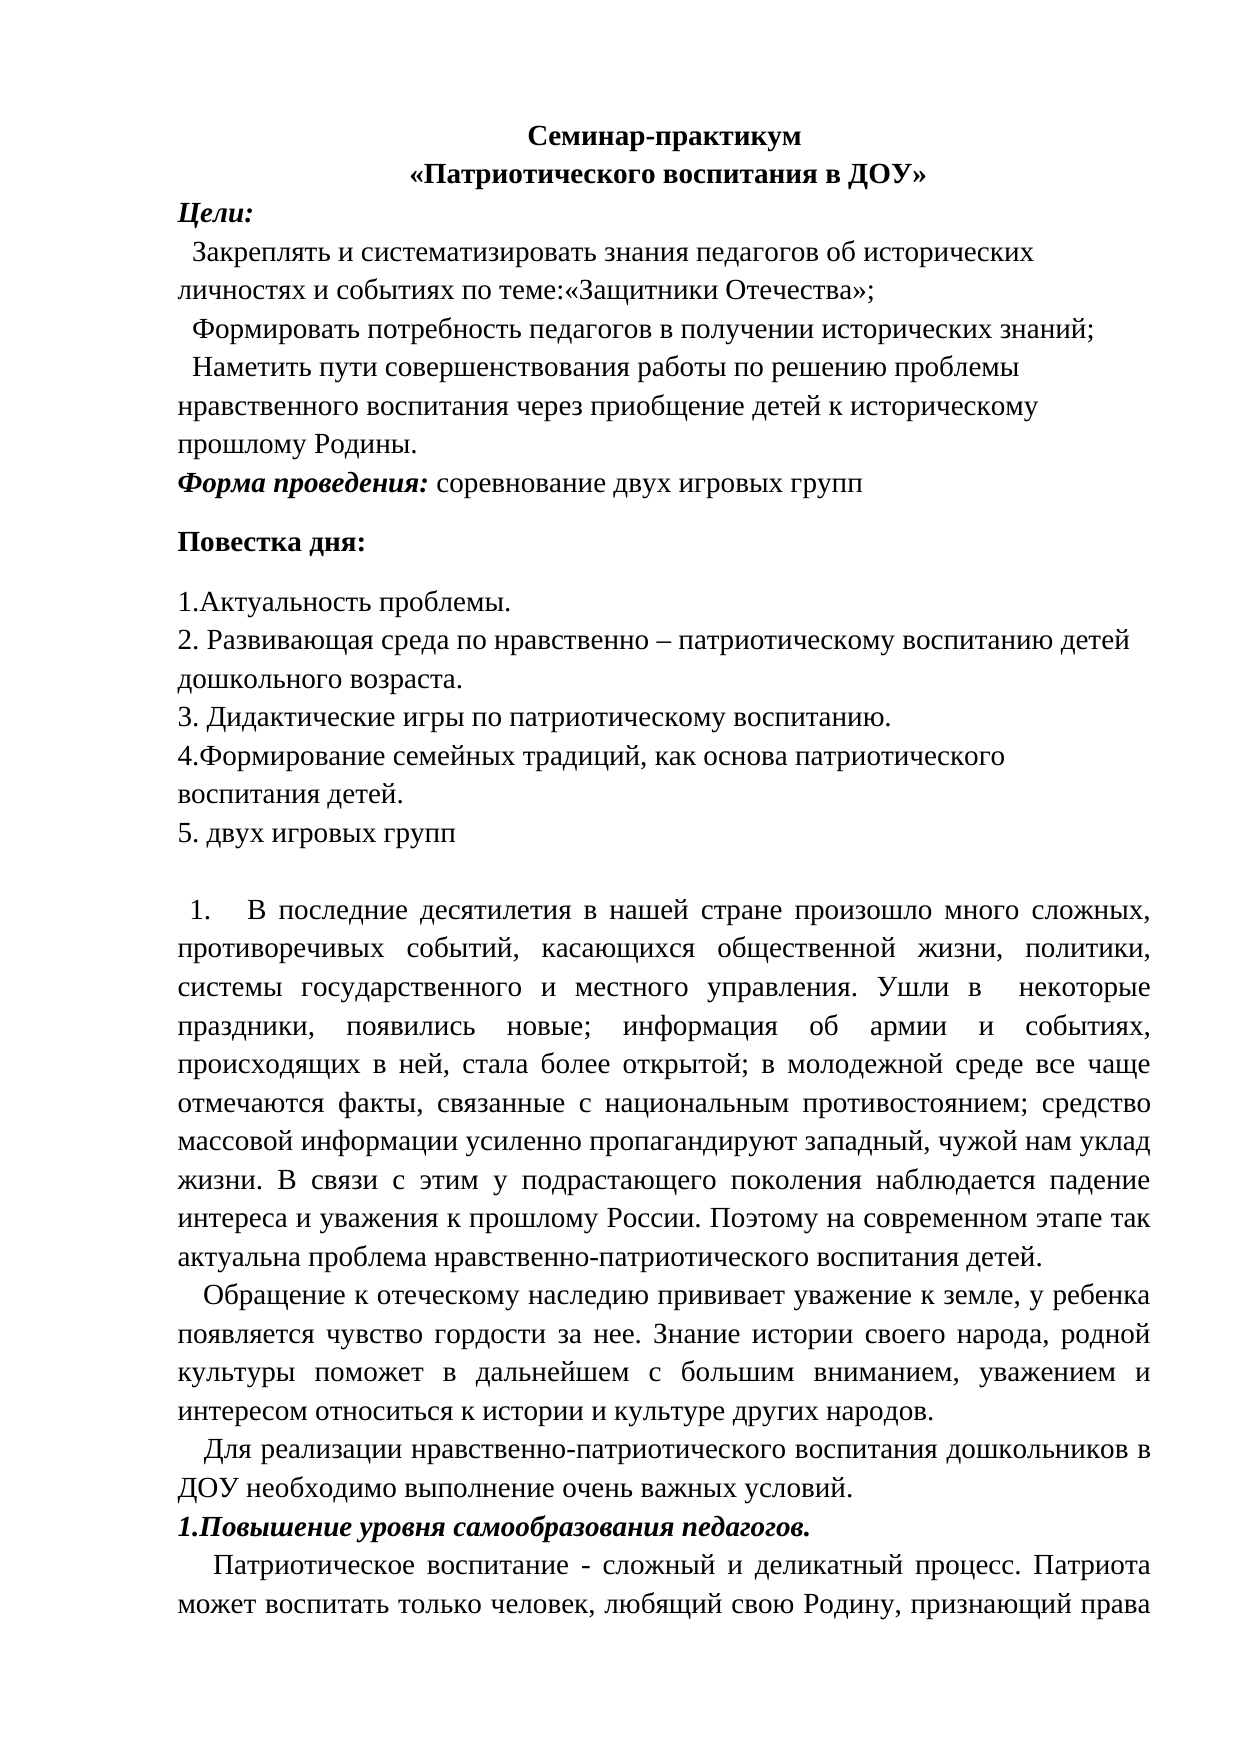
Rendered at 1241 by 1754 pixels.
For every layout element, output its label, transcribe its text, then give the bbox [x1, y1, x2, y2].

text Формировать потребность педагогов в получении исторических знаний; [177, 311, 1152, 344]
text Повестка дня: [177, 524, 1152, 558]
text 4.Формирование семейных традиций, как основа патриотического воспитания детей. [177, 738, 1152, 810]
text Цели: [177, 195, 1152, 229]
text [177, 1547, 1152, 1619]
text 1.Повышение уровня самообразования педагогов. [177, 1509, 1152, 1542]
text Для реализации нравственно-патриотического воспитания дошкольников в ДОУ необходимо выполнение очень важных условий. [177, 1432, 1152, 1504]
text «Патриотического воспитания в ДОУ» [177, 157, 1152, 190]
text 1.Актуальность проблемы. [177, 584, 1152, 617]
text Обращение к отеческому наследию прививает уважение к земле, у ребенка появляется чувство гордости за нее. Знание истории своего народа, родной культуры поможет в дальнейшем с большим вниманием, уважением и интересом относиться к истории и культуре других народов. [177, 1277, 1152, 1427]
text Форма проведения: соревнование двух игровых групп [177, 465, 1152, 498]
text Наметить пути совершенствования работы по решению проблемы нравственного воспитания через приобщение детей к историческому прошлому Родины. [177, 349, 1152, 460]
text 3. Дидактические игры по патриотическому воспитанию. [177, 699, 1152, 733]
text Семинар-практикум [177, 118, 1152, 152]
text 2. Развивающая среда по нравственно – патриотическому воспитанию детей дошкольного возраста. [177, 622, 1152, 694]
text Закреплять и систематизировать знания педагогов об исторических личностях и событиях по теме:«Защитники Отечества»; [177, 234, 1152, 306]
text 5. двух игровых групп [177, 815, 1152, 848]
text 1. В последние десятилетия в нашей стране произошло много сложных, противоречивых событий, касающихся общественной жизни, политики, системы государственного и местного управления. Ушли в некоторые праздники, появились новые; информация об армии и событиях, происходящих в ней, стала более открытой; в молодежной среде все чаще отмечаются факты, связанные с национальным противостоянием; средство массовой информации усиленно пропагандируют западный, чужой нам уклад жизни. В связи с этим у подрастающего поколения наблюдается падение интереса и уважения к прошлому России. Поэтому на современном этапе так актуальна проблема нравственно-патриотического воспитания детей. [177, 892, 1152, 1272]
